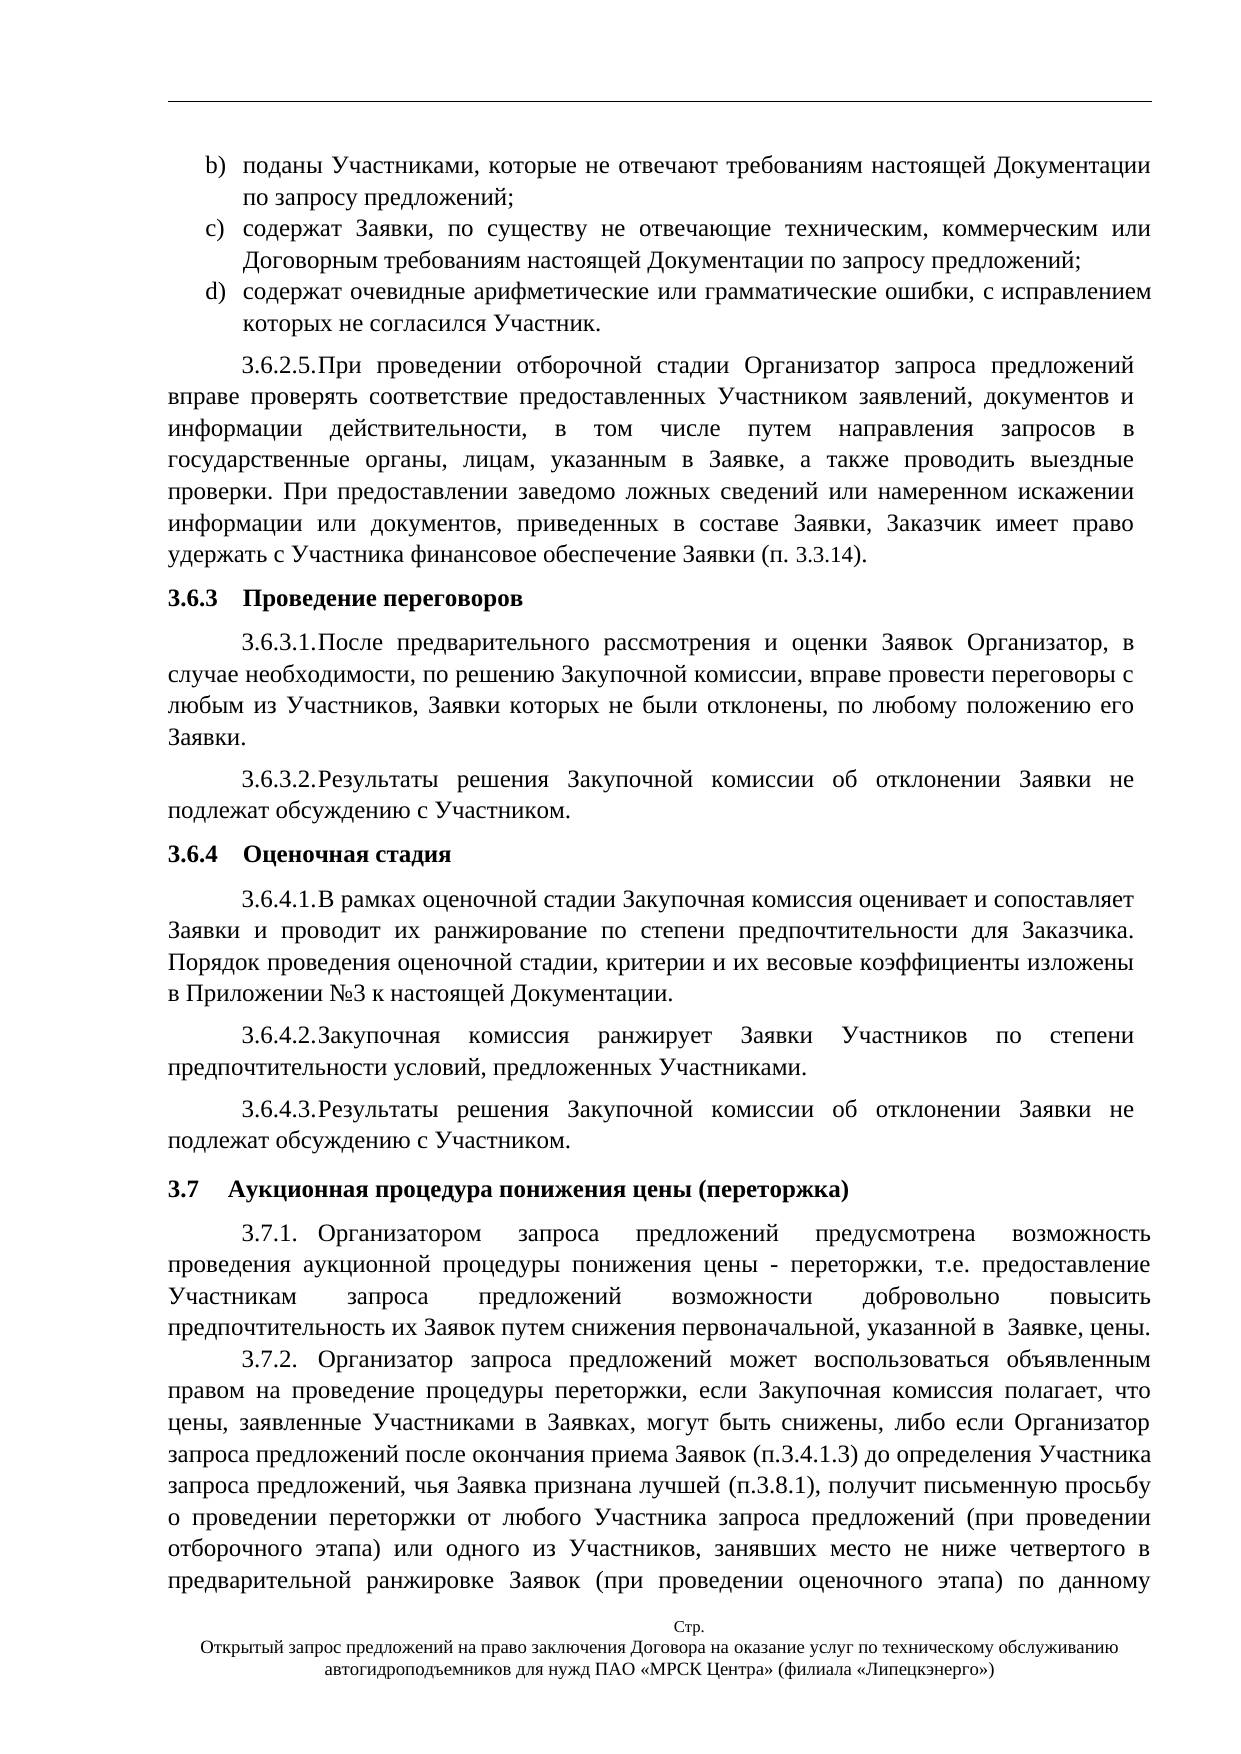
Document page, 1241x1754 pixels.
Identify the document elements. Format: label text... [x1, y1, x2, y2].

list Результаты решения Закупочной комиссии об отклонении Заявки не подлежат обсуждению с Участником. [168, 1094, 1135, 1154]
subtitle Проведение переговоров [168, 583, 1152, 612]
subtitle Оценочная стадия [168, 839, 1152, 868]
list Результаты решения Закупочной комиссии об отклонении Заявки не подлежат обсуждению с Участником. [168, 764, 1135, 824]
list Организатором запроса предложений предусмотрена возможность проведения аукционной процедуры понижения цены - переторжки, т.е. предоставление Участникам запроса предложений возможности добровольно повысить предпочтительность их Заявок путем снижения первоначальной, указанной в Заявке, цены. [168, 1218, 1152, 1341]
subtitle Аукционная процедура понижения цены (переторжка) [168, 1174, 1152, 1202]
list содержат очевидные арифметические или грамматические ошибки, с исправлением которых не согласился Участник. [205, 276, 1152, 337]
list После предварительного рассмотрения и оценки Заявок Организатор, в случае необходимости, по решению Закупочной комиссии, вправе провести переговоры с любым из Участников, Заявки которых не были отклонены, по любому положению его Заявки. [168, 627, 1135, 751]
list При проведении отборочной стадии Организатор запроса предложений вправе проверять соответствие предоставленных Участником заявлений, документов и информации действительности, в том числе путем направления запросов в государственные органы, лицам, указанным в Заявке, а также проводить выездные проверки. При предоставлении заведомо ложных сведений или намеренном искажении информации или документов, приведенных в составе Заявки, Заказчик имеет право удержать с Участника финансовое обеспечение Заявки (п. 3.3.14). [168, 350, 1135, 568]
list В рамках оценочной стадии Закупочная комиссия оценивает и сопоставляет Заявки и проводит их ранжирование по степени предпочтительности для Заказчика. Порядок проведения оценочной стадии, критерии и их весовые коэффициенты изложены в Приложении №3 к настоящей Документации. [168, 884, 1135, 1007]
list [168, 1344, 1152, 1594]
list содержат Заявки, по существу не отвечающие техническим, коммерческим или Договорным требованиям настоящей Документации по запросу предложений; [205, 213, 1152, 273]
list Закупочная комиссия ранжирует Заявки Участников по степени предпочтительности условий, предложенных Участниками. [168, 1020, 1135, 1081]
list поданы Участниками, которые не отвечают требованиям настоящей Документации по запросу предложений; [205, 150, 1152, 210]
